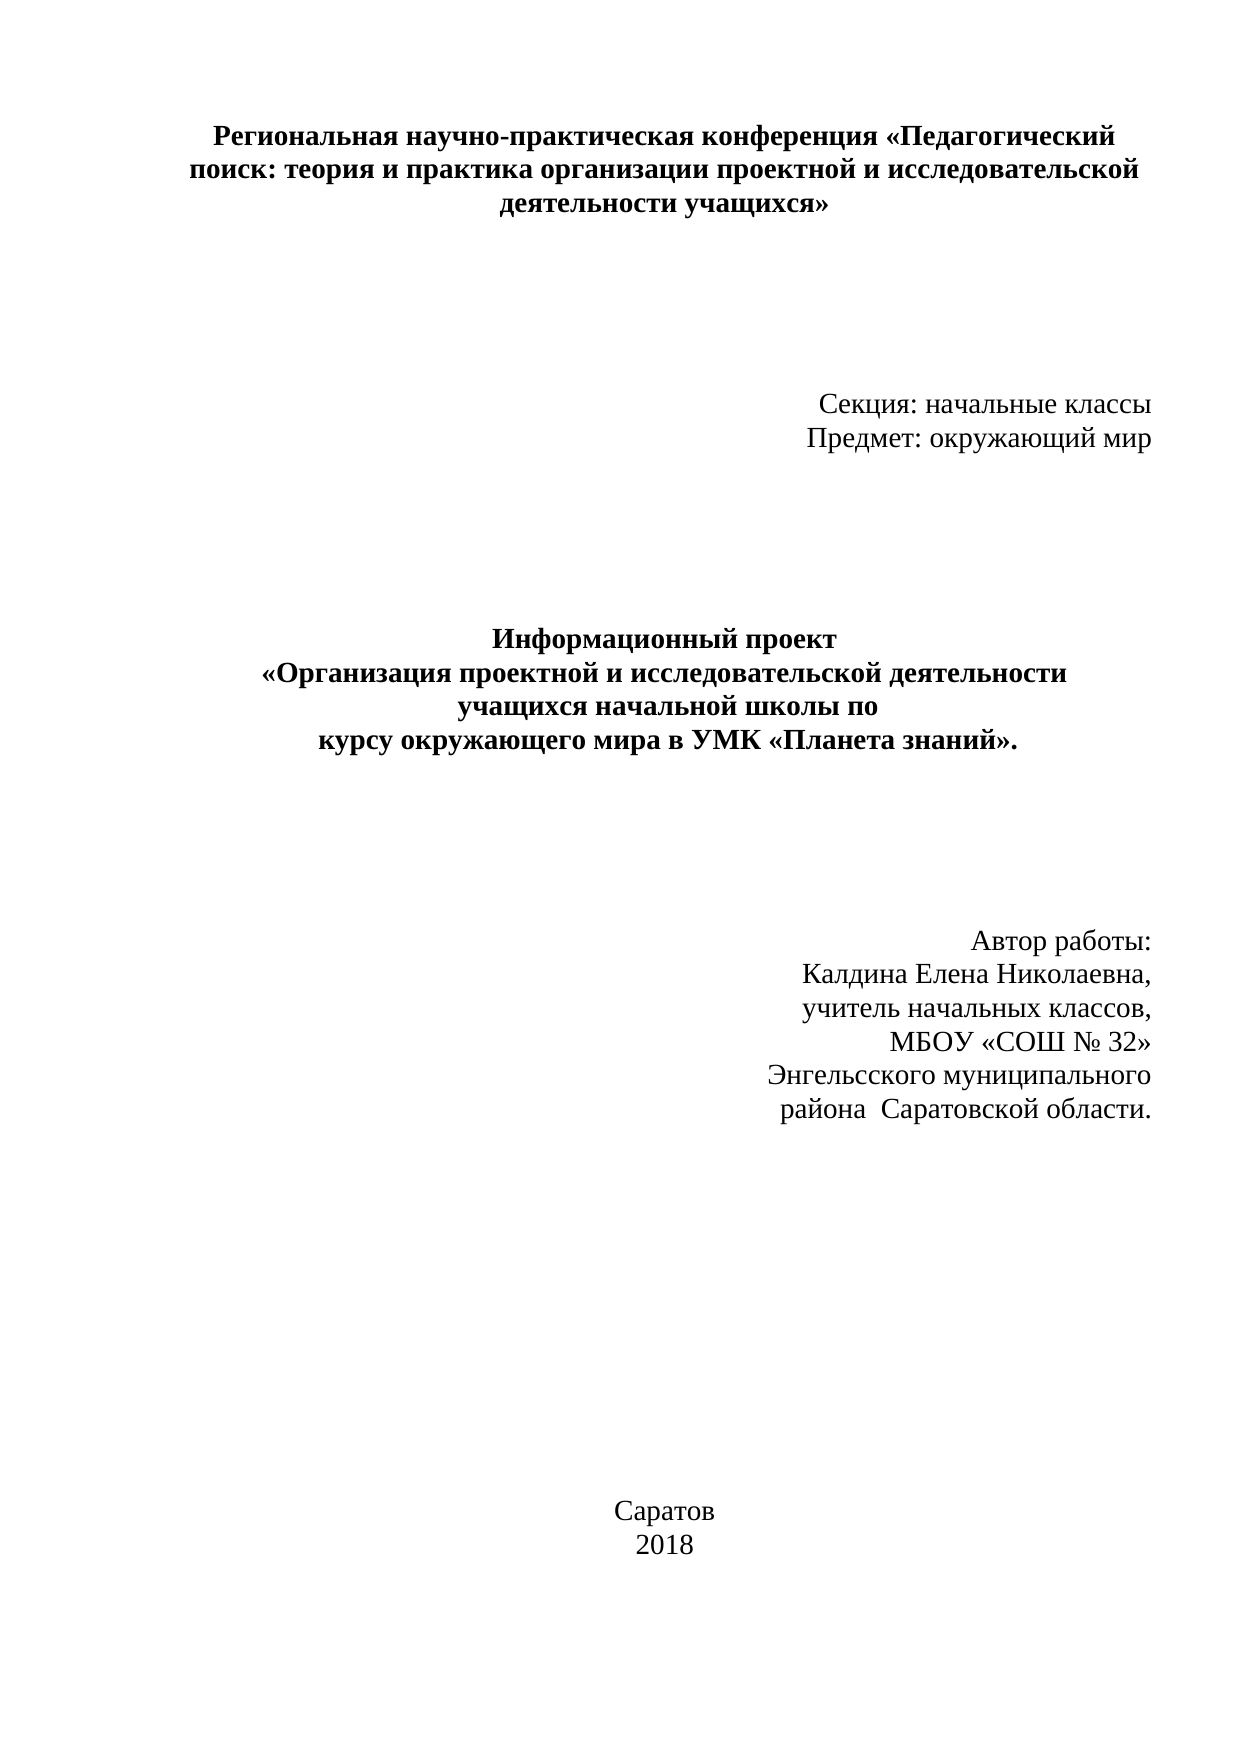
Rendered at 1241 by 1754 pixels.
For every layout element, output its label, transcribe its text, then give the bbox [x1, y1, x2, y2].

text Предмет: окружающий мир [177, 420, 1152, 453]
text Калдина Елена Николаевна, [177, 957, 1152, 990]
text Региональная научно-практическая конференция «Педагогический поиск: теория и практика организации проектной и исследовательской деятельности учащихся» [177, 118, 1152, 219]
text района Саратовской области. [177, 1091, 1152, 1124]
subtitle учащихся начальной школы по [177, 688, 1152, 722]
text 2018 [177, 1527, 1152, 1560]
text учитель начальных классов, [177, 990, 1152, 1024]
text Энгельсского муниципального [177, 1057, 1152, 1091]
text МБОУ «СОШ № 32» [177, 1024, 1152, 1057]
subtitle Информационный проект [177, 621, 1152, 655]
subtitle «Организация проектной и исследовательской деятельности [177, 655, 1152, 688]
text Секция: начальные классы [177, 386, 1152, 420]
text Автор работы: [177, 923, 1152, 957]
text Саратов [177, 1493, 1152, 1527]
subtitle курсу окружающего мира в УМК «Планета знаний». [177, 722, 1152, 755]
